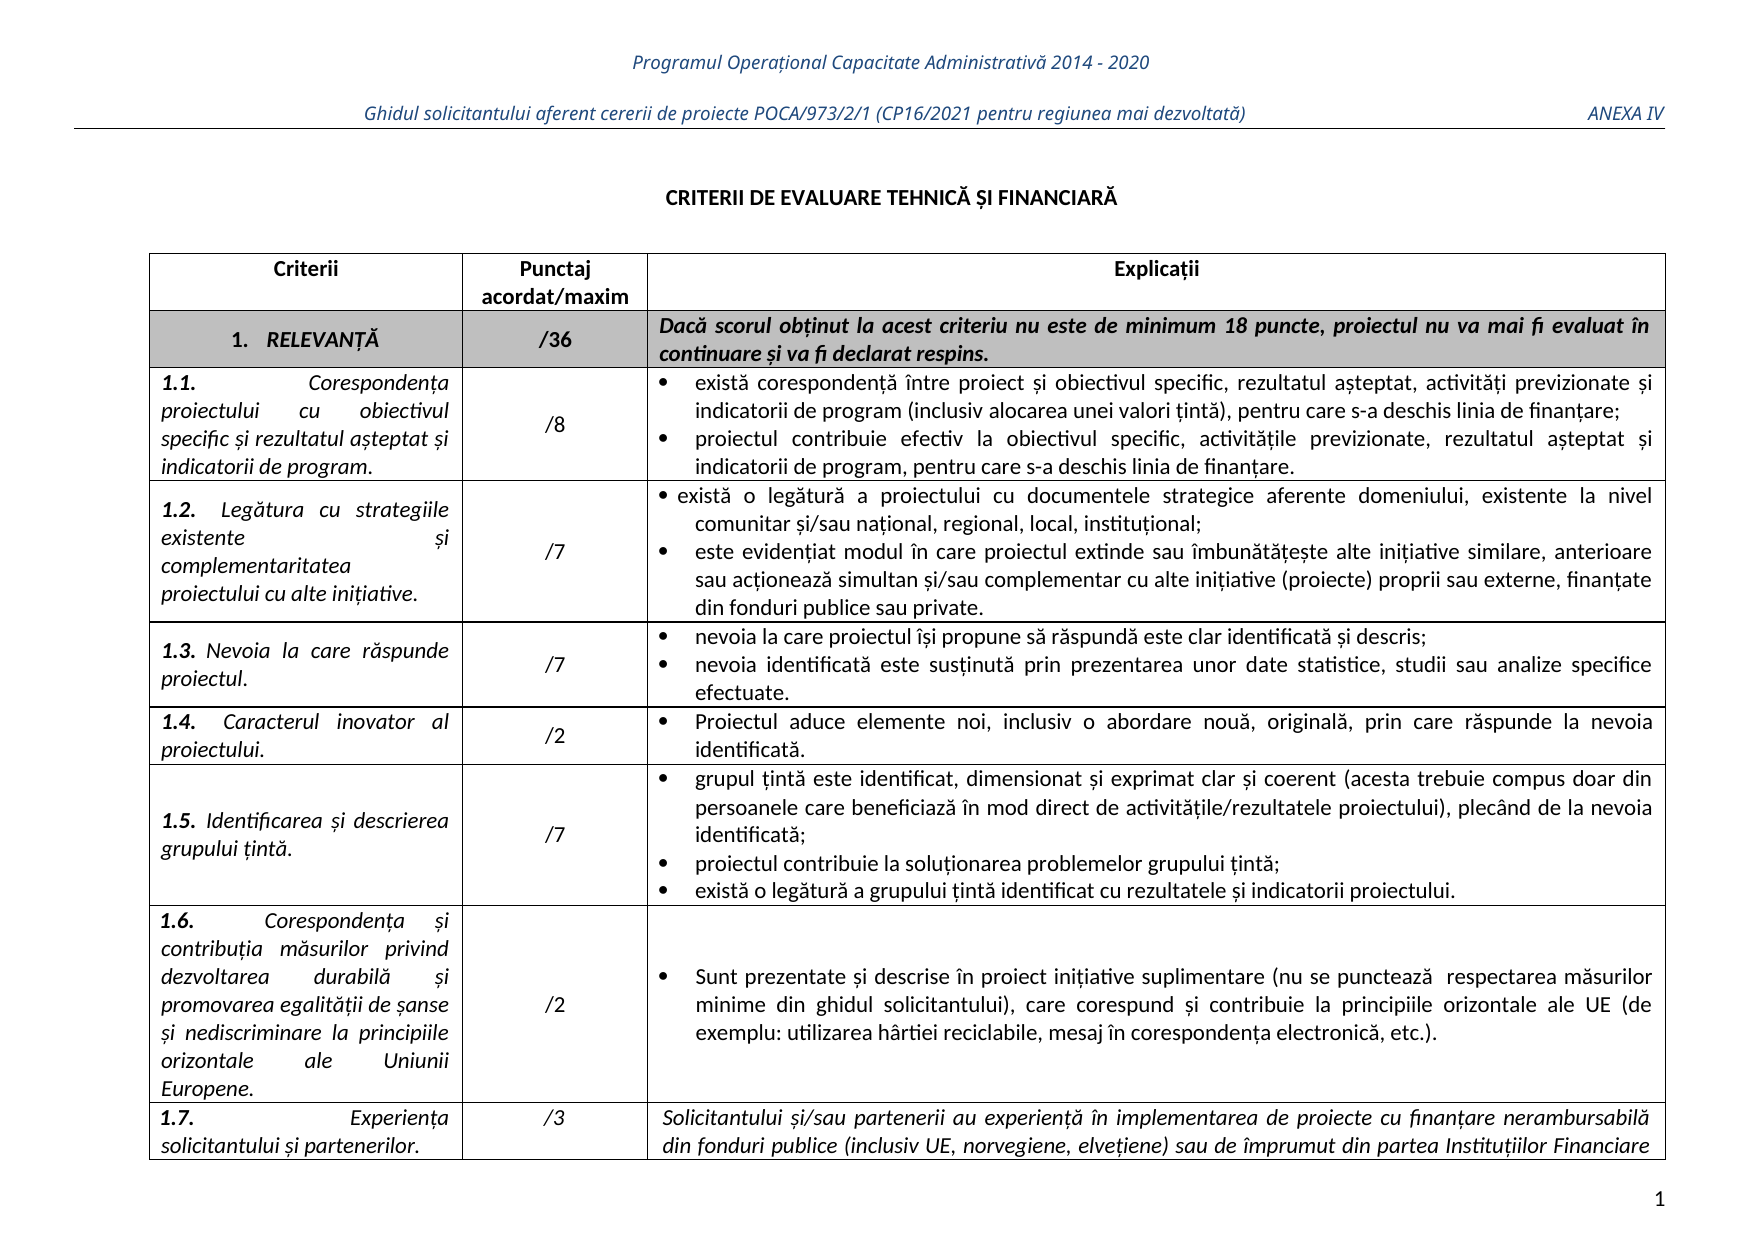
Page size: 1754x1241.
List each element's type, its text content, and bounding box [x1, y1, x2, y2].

table_cell Corespondența proiectului cu obiectivul specific și rezultatul așteptat și indicatorii de program. [150, 368, 462, 480]
table_header Criterii [150, 254, 462, 310]
table_header Punctaj acordat/maxim [463, 254, 647, 310]
table_cell Legătura cu strategiile existente și complementaritatea proiectului cu alte inițiative. [150, 481, 462, 621]
table_cell /7 [463, 765, 647, 905]
table_cell /8 [463, 368, 647, 480]
table_cell Nevoia la care răspunde proiectul. [150, 623, 462, 706]
table_cell /2 [463, 708, 647, 763]
table_cell Sunt prezentate și descrise în proiect inițiative suplimentare (nu se punctează respectarea măsurilor minime din ghidul solicitantului), care corespund și contribuie la principiile orizontale ale UE (de exemplu: utilizarea hârtiei reciclabile, mesaj în corespondența electronică, etc.). [648, 906, 1665, 1102]
table_cell grupul țintă este identificat, dimensionat și exprimat clar și coerent (acesta trebuie compus doar din persoanele care beneficiază în mod direct de activitățile/rezultatele proiectului), plecând de la nevoia identificată; proiectul contribuie la soluționarea problemelor grupului țintă; există o legătură a grupului țintă identificat cu rezultatele și indicatorii proiectului. [648, 765, 1665, 905]
table_cell /7 [463, 623, 647, 706]
table_cell există o legătură a proiectului cu documentele strategice aferente domeniului, existente la nivel comunitar și/sau național, regional, local, instituțional; este evidențiat modul în care proiectul extinde sau îmbunătățește alte inițiative similare, anterioare sau acționează simultan și/sau complementar cu alte inițiative (proiecte) proprii sau externe, finanțate din fonduri publice sau private. [648, 481, 1665, 621]
table_cell Identificarea și descrierea grupului țintă. [150, 765, 462, 905]
table_cell Corespondența și contribuția măsurilor privind dezvoltarea durabilă și promovarea egalității de șanse și nediscriminare la principiile orizontale ale Uniunii Europene. [150, 906, 462, 1102]
table_cell /2 [463, 906, 647, 1102]
table_cell /3 [463, 1103, 647, 1159]
table_cell există corespondență între proiect și obiectivul specific, rezultatul așteptat, activități previzionate și indicatorii de program (inclusiv alocarea unei valori țintă), pentru care s-a deschis linia de finanțare; proiectul contribuie efectiv la obiectivul specific, activitățile previzionate, rezultatul așteptat și indicatorii de program, pentru care s-a deschis linia de finanțare. [648, 368, 1665, 480]
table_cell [648, 1103, 1665, 1159]
text CRITERII DE EVALUARE TEHNICĂ ȘI FINANCIARĂ [118, 183, 1665, 211]
table_cell RELEVANȚĂ [150, 311, 462, 367]
table_cell Caracterul inovator al proiectului. [150, 708, 462, 763]
table_header Explicații [648, 254, 1665, 310]
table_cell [150, 1103, 462, 1159]
table_cell /36 [463, 311, 647, 367]
table_cell nevoia la care proiectul își propune să răspundă este clar identificată și descris; nevoia identificată este susținută prin prezentarea unor date statistice, studii sau analize specifice efectuate. [648, 623, 1665, 706]
table_cell Dacă scorul obținut la acest criteriu nu este de minimum 18 puncte, proiectul nu va mai fi evaluat în continuare și va fi declarat respins. [648, 311, 1665, 367]
table_cell /7 [463, 481, 647, 621]
table_cell Proiectul aduce elemente noi, inclusiv o abordare nouă, originală, prin care răspunde la nevoia identificată. [648, 708, 1665, 763]
